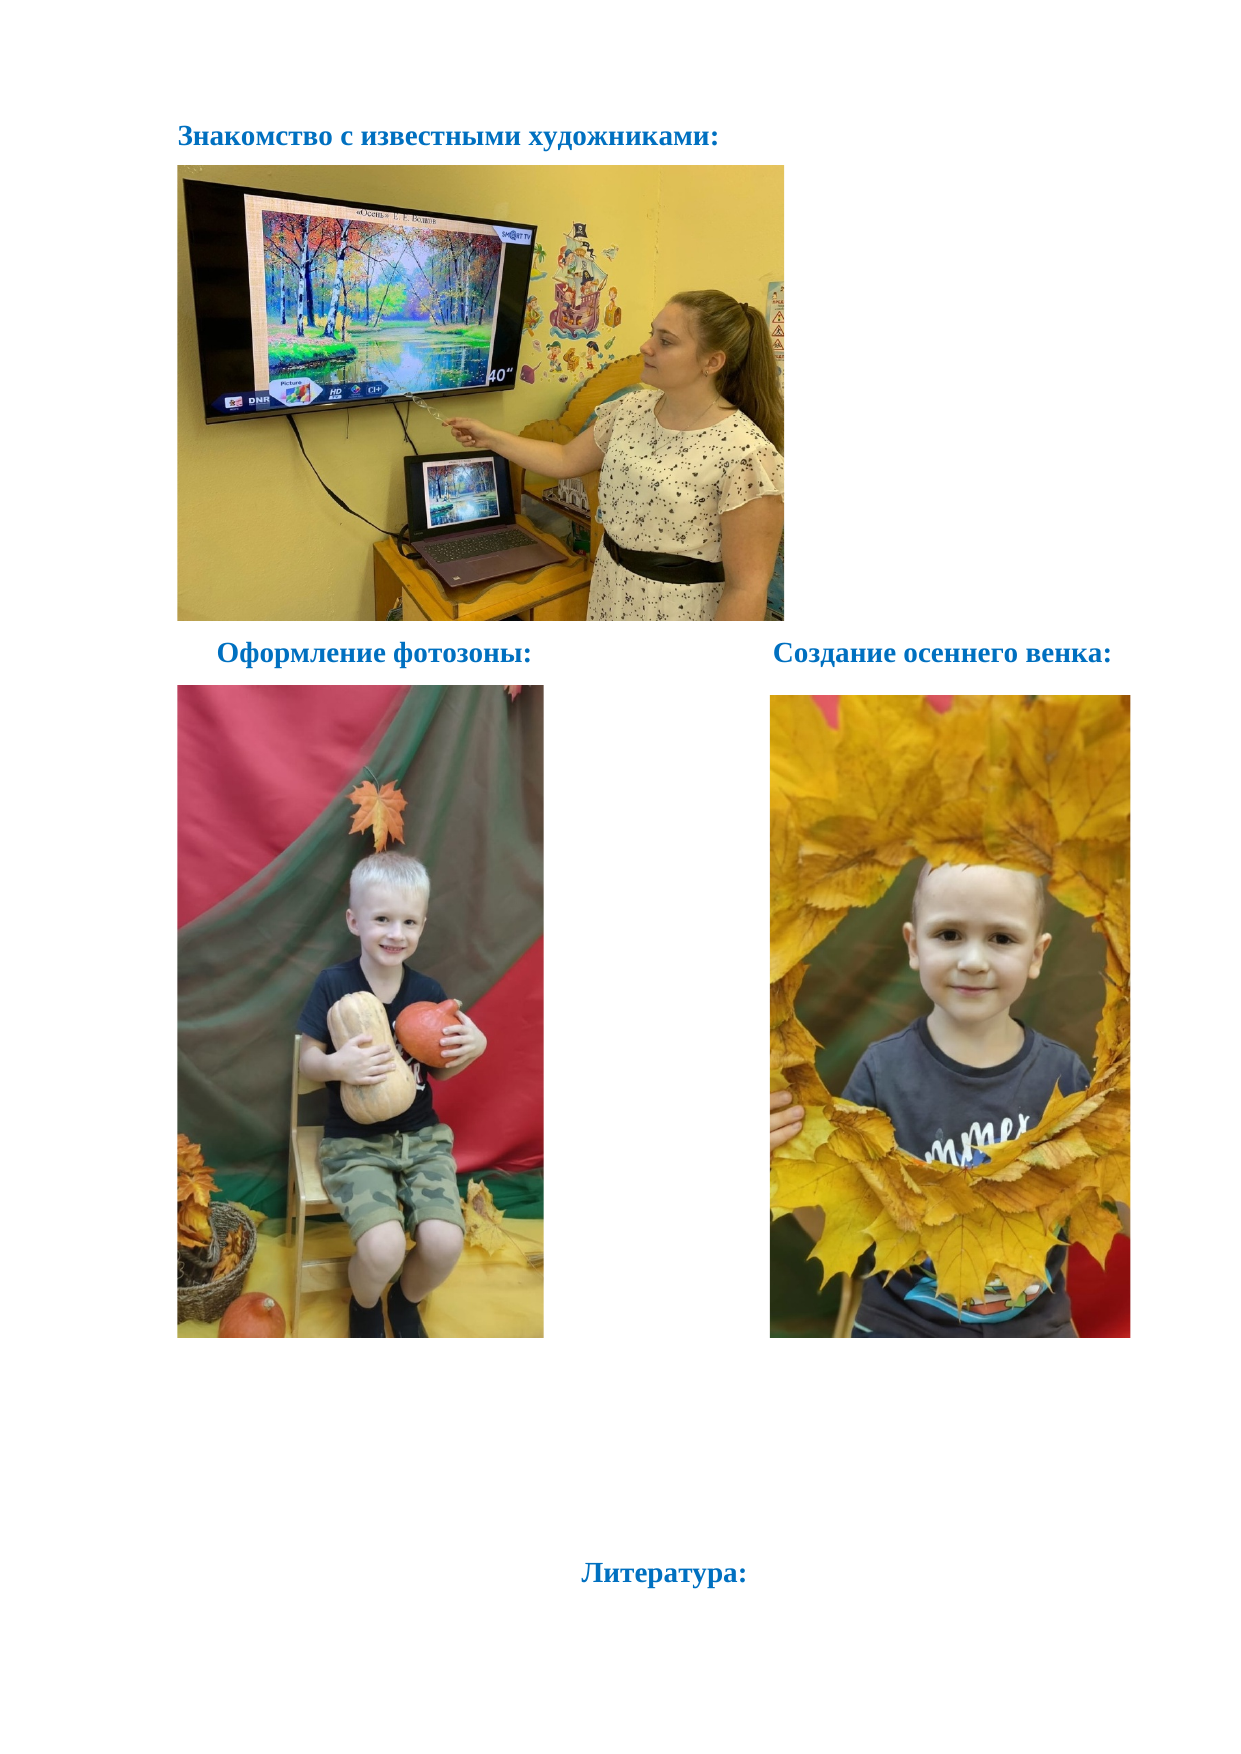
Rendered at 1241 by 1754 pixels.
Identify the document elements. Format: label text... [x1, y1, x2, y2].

text Оформление фотозоны: Создание осеннего венка: [177, 635, 1152, 668]
picture [177, 685, 544, 1338]
picture [177, 165, 785, 621]
picture [769, 695, 1131, 1338]
text Литература: [177, 1555, 1152, 1631]
